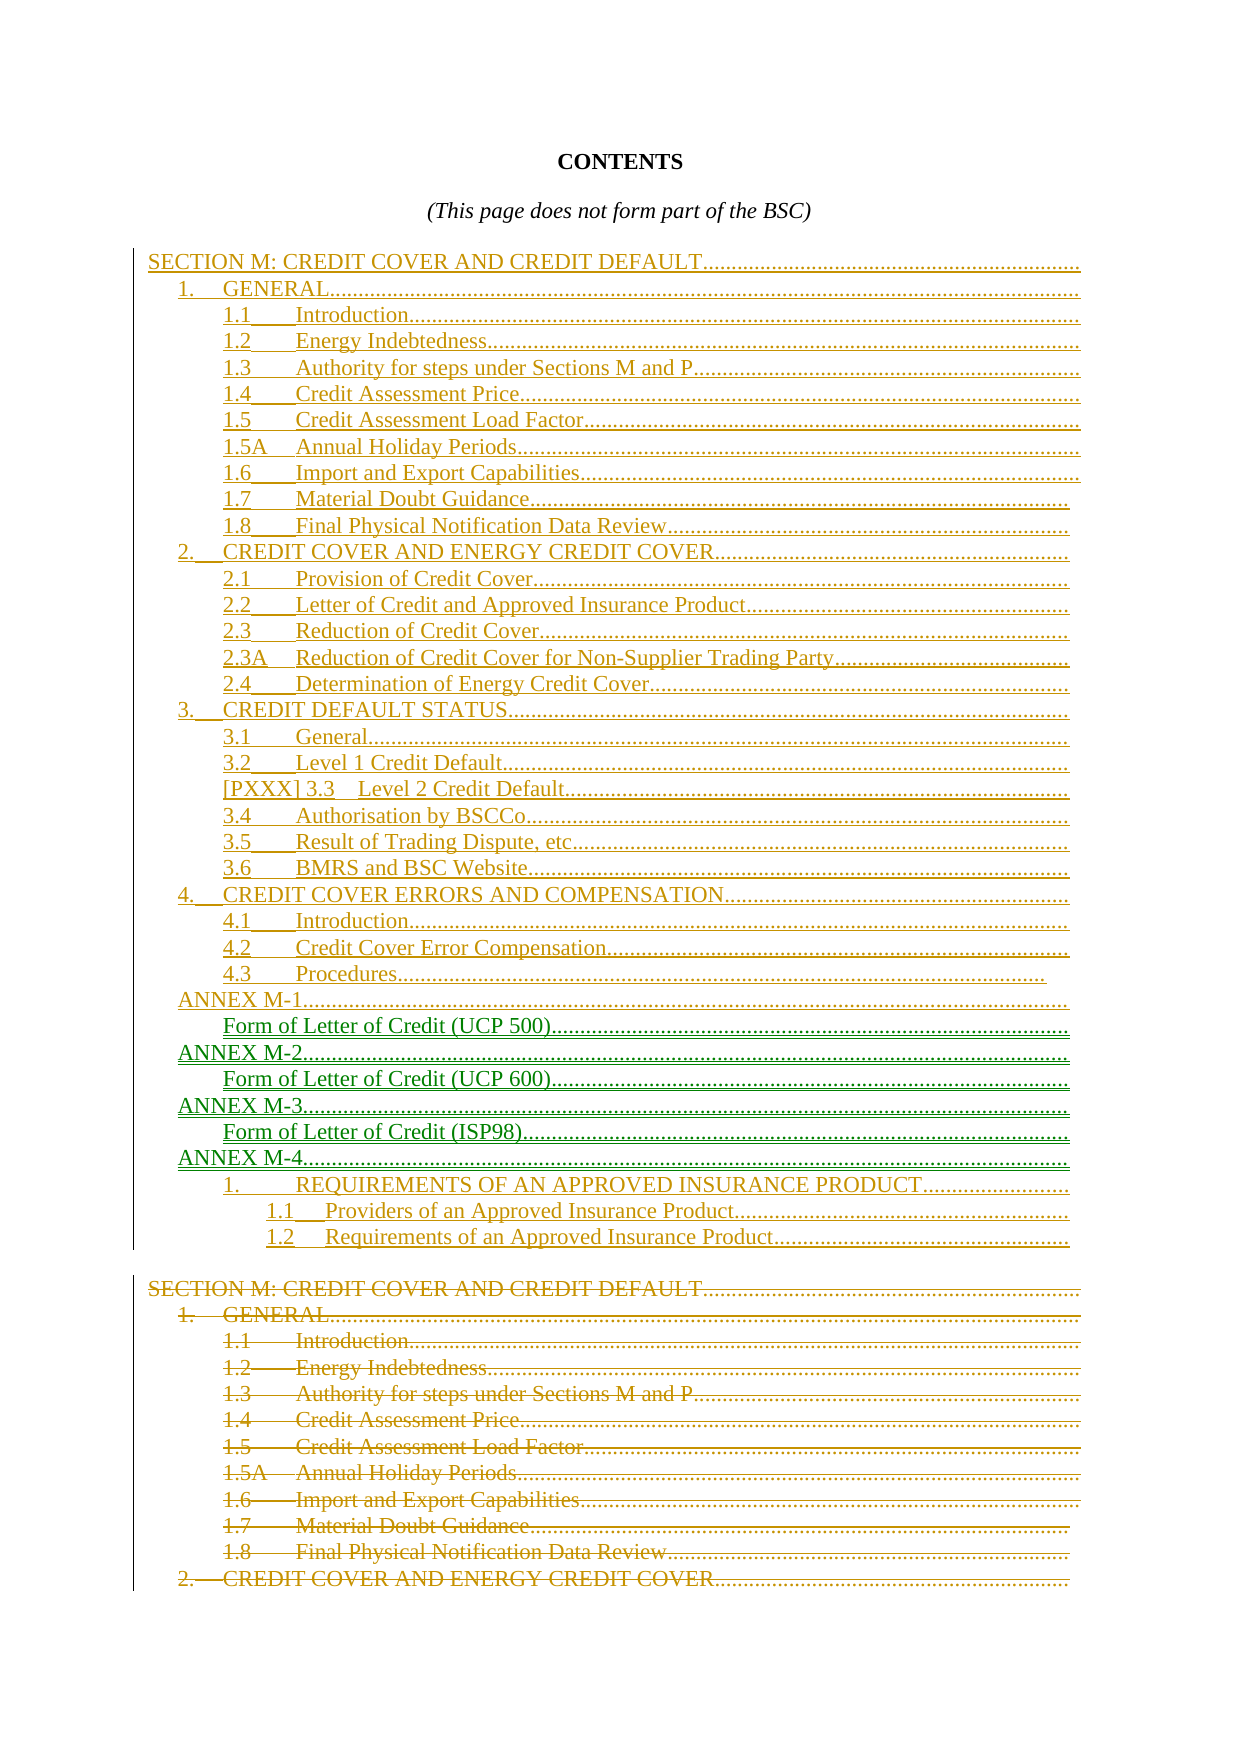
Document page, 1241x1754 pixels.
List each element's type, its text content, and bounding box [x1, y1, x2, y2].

text CONTENTS [148, 148, 1092, 174]
text (This page does not form part of the BSC) [148, 197, 1092, 223]
